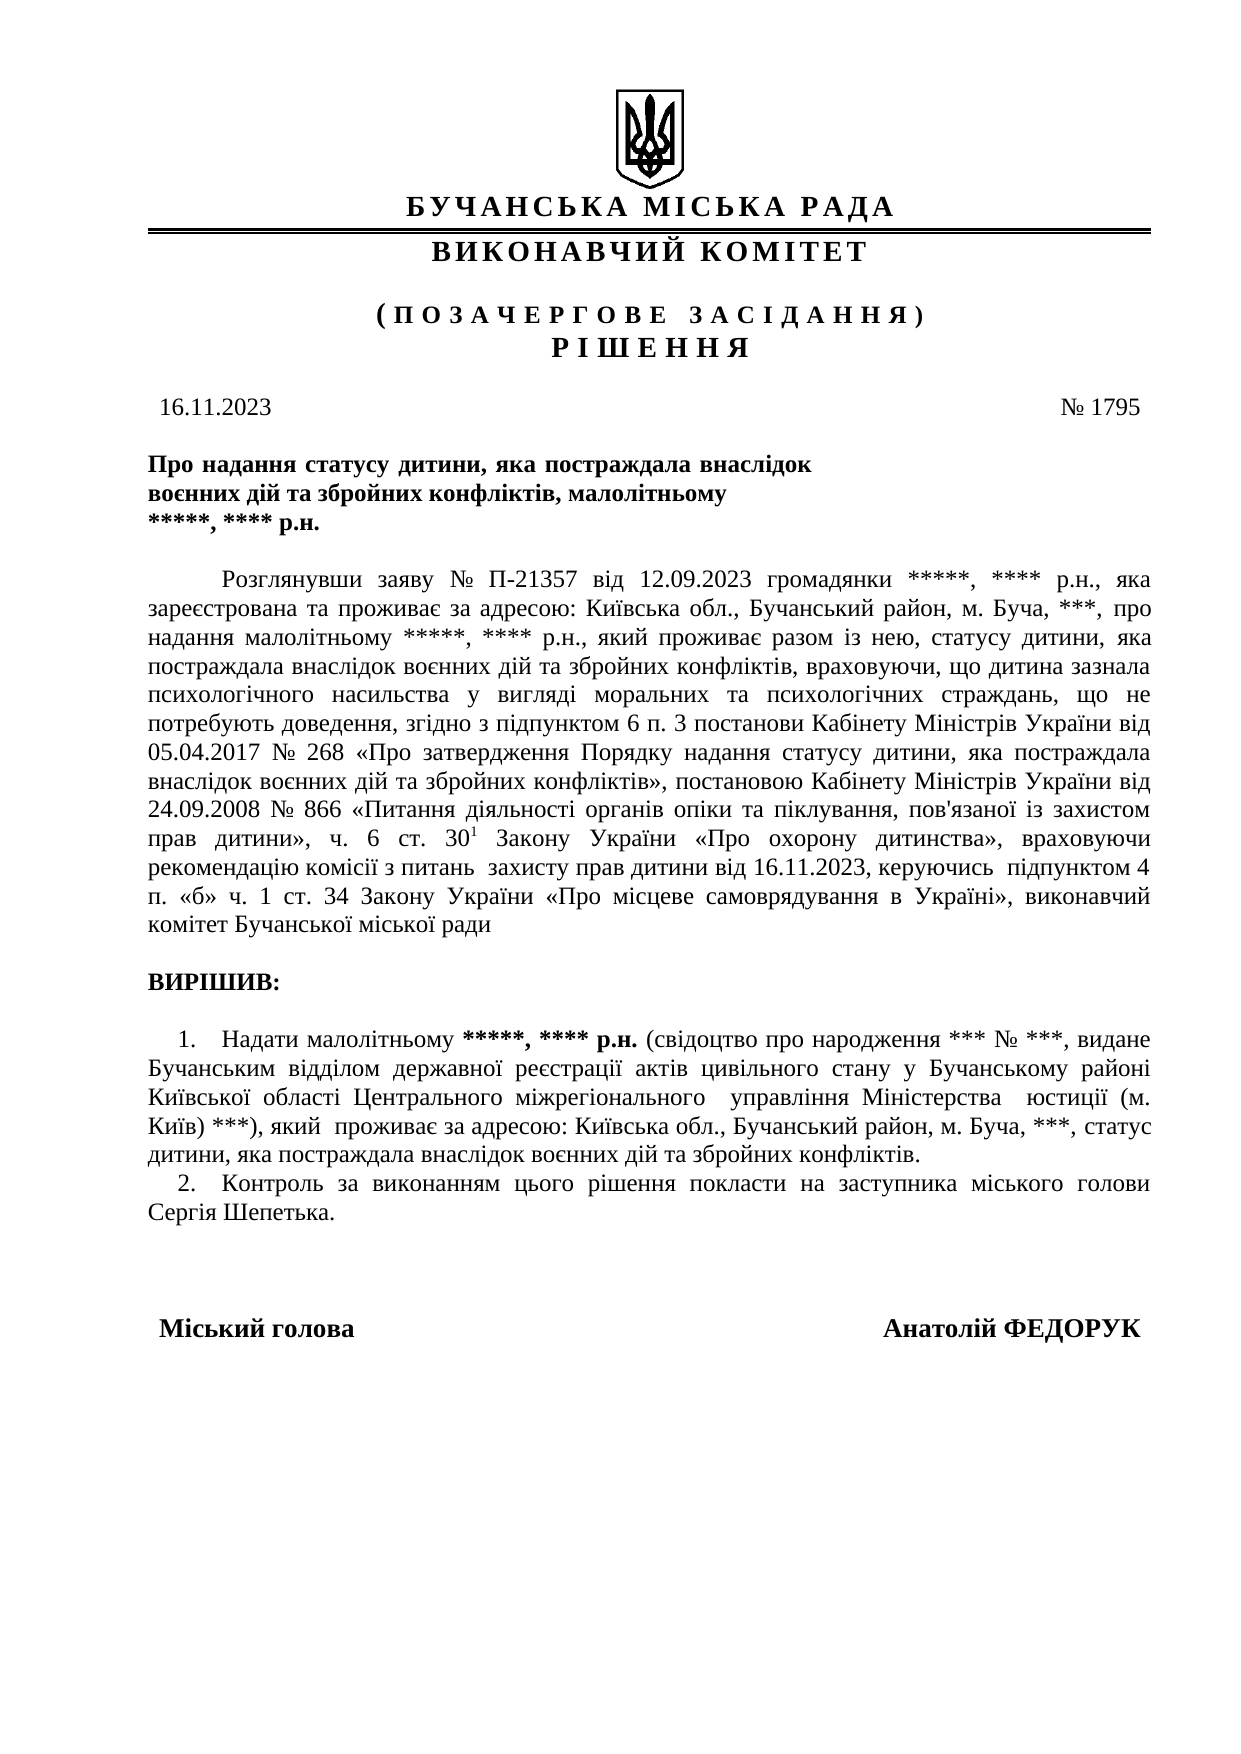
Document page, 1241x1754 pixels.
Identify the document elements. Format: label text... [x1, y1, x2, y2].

text (ПОЗАЧЕРГОВЕ ЗАСІДАННЯ) [148, 296, 1152, 330]
list Надати малолітньому *****, **** р.н. (свідоцтво про народження *** № ***, видане Бучанським відділом державної реєстрації актів цивільного стану у Бучанському районі Київської області Центрального міжрегіонального управління Міністерства юстиції (м. Київ) ***), який проживає за адресою: Київська обл., Бучанський район, м. Буча, ***, статус дитини, яка постраждала внаслідок воєнних дій та збройних конфліктів. [148, 1024, 1152, 1168]
list Контроль за виконанням цього рішення покласти на заступника міського голови Сергія Шепетька. [148, 1168, 1152, 1226]
text *****, **** р.н. [148, 507, 812, 536]
picture [614, 88, 685, 189]
table_header 16.11.2023 [148, 392, 650, 421]
text РІШЕННЯ [148, 330, 1152, 363]
table_header Міський голова [148, 1312, 649, 1343]
text БУЧАНСЬКА МІСЬКА РАДА [148, 189, 1152, 223]
text Про надання статусу дитини, яка постраждала внаслідок воєнних дій та збройних конфліктів, малолітньому [148, 449, 812, 507]
table_header ВИКОНАВЧИЙ КОМІТЕТ [148, 234, 1151, 296]
text ВИРІШИВ: [148, 967, 1152, 996]
table_header Анатолій ФЕДОРУК [649, 1312, 1152, 1343]
table_header № 1795 [650, 392, 1152, 421]
text Розглянувши заяву № П-21357 від 12.09.2023 громадянки *****, **** р.н., яка зареєстрована та проживає за адресою: Київська обл., Бучанський район, м. Буча, ***, про надання малолітньому *****, **** р.н., який проживає разом із нею, статусу дитини, яка постраждала внаслідок воєнних дій та збройних конфліктів, враховуючи, що дитина зазнала психологічного насильства у вигляді моральних та психологічних страждань, що не потребують доведення, згідно з підпунктом 6 п. 3 постанови Кабінету Міністрів України від 05.04.2017 № 268 «Про затвердження Порядку надання статусу дитини, яка постраждала внаслідок воєнних дій та збройних конфліктів», постановою Кабінету Міністрів України від 24.09.2008 № 866 «Питання діяльності органів опіки та піклування, пов'язаної із захистом прав дитини», ч. 6 ст. 301 Закону України «Про охорону дитинства», враховуючи рекомендацію комісії з питань захисту прав дитини від 16.11.2023, керуючись підпунктом 4 п. «б» ч. 1 ст. 34 Закону України «Про місцеве самоврядування в Україні», виконавчий комітет Бучанської міської ради [148, 564, 1152, 938]
